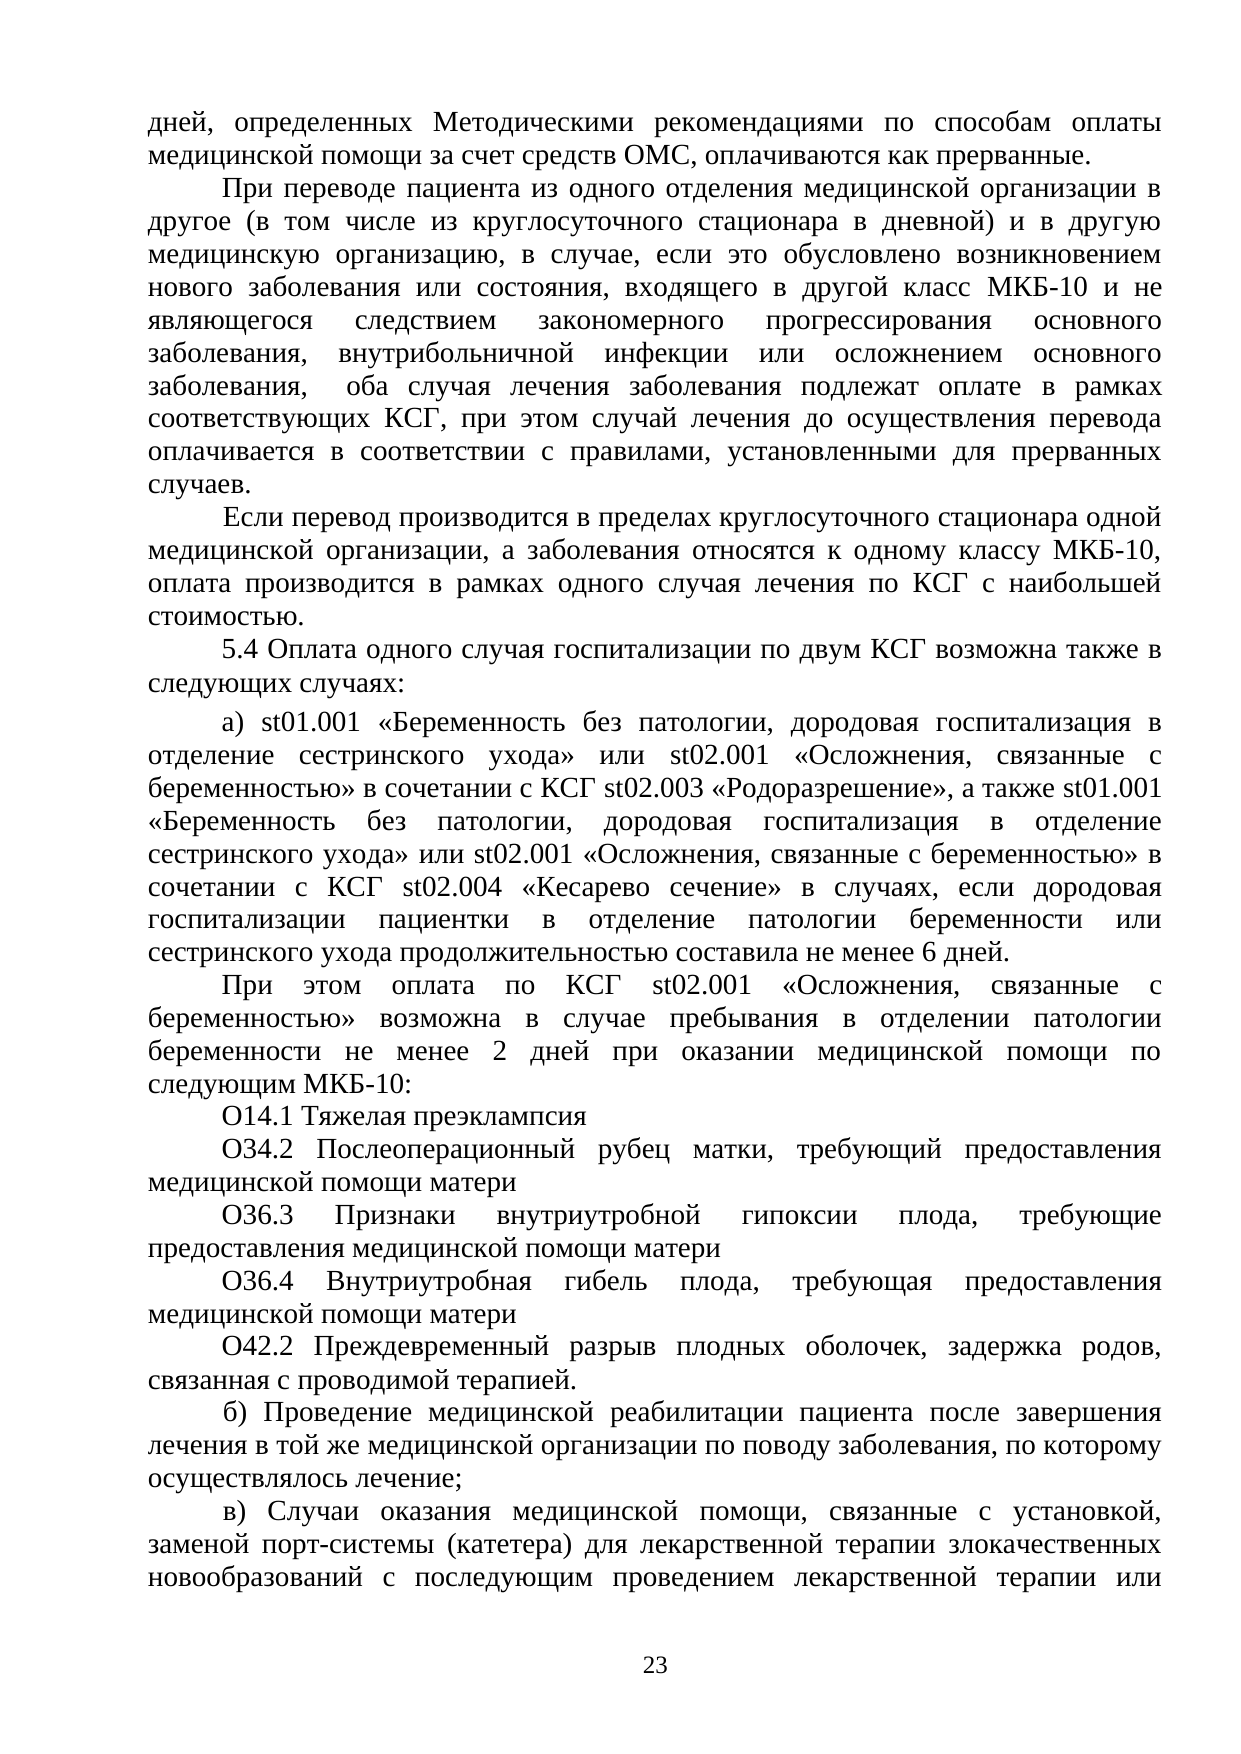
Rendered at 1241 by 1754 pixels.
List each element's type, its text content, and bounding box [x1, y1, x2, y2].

text Если перевод производится в пределах круглосуточного стационара одной медицинской организации, а заболевания относятся к одному классу МКБ-10, оплата производится в рамках одного случая лечения по КСГ с наибольшей стоимостью. [148, 500, 1162, 631]
text O36.4 Внутриутробная гибель плода, требующая предоставления медицинской помощи матери [148, 1264, 1162, 1329]
subtitle 5.4 Оплата одного случая госпитализации по двум КСГ возможна также в следующих случаях: [148, 631, 1162, 698]
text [148, 104, 1162, 171]
text O42.2 Преждевременный разрыв плодных оболочек, задержка родов, связанная с проводимой терапией. [148, 1329, 1162, 1395]
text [148, 1494, 1162, 1593]
text O14.1 Тяжелая преэклампсия [148, 1099, 1162, 1132]
text O34.2 Послеоперационный рубец матки, требующий предоставления медицинской помощи матери [148, 1132, 1162, 1198]
text а) st01.001 «Беременность без патологии, дородовая госпитализация в отделение сестринского ухода» или st02.001 «Осложнения, связанные с беременностью» в сочетании с КСГ st02.003 «Родоразрешение», а также st01.001 «Беременность без патологии, дородовая госпитализация в отделение сестринского ухода» или st02.001 «Осложнения, связанные с беременностью» в сочетании с КСГ st02.004 «Кесарево сечение» в случаях, если дородовая госпитализации пациентки в отделение патологии беременности или сестринского ухода продолжительностью составила не менее 6 дней. [148, 705, 1162, 968]
text б) Проведение медицинской реабилитации пациента после завершения лечения в той же медицинской организации по поводу заболевания, по которому осуществлялось лечение; [148, 1395, 1162, 1494]
text O36.3 Признаки внутриутробной гипоксии плода, требующие предоставления медицинской помощи матери [148, 1198, 1162, 1264]
text При этом оплата по КСГ st02.001 «Осложнения, связанные с беременностью» возможна в случае пребывания в отделении патологии беременности не менее 2 дней при оказании медицинской помощи по следующим МКБ-10: [148, 968, 1162, 1099]
text При переводе пациента из одного отделения медицинской организации в другое (в том числе из круглосуточного стационара в дневной) и в другую медицинскую организацию, в случае, если это обусловлено возникновением нового заболевания или состояния, входящего в другой класс МКБ-10 и не являющегося следствием закономерного прогрессирования основного заболевания, внутрибольничной инфекции или осложнением основного заболевания, оба случая лечения заболевания подлежат оплате в рамках соответствующих КСГ, при этом случай лечения до осуществления перевода оплачивается в соответствии с правилами, установленными для прерванных случаев. [148, 171, 1162, 500]
